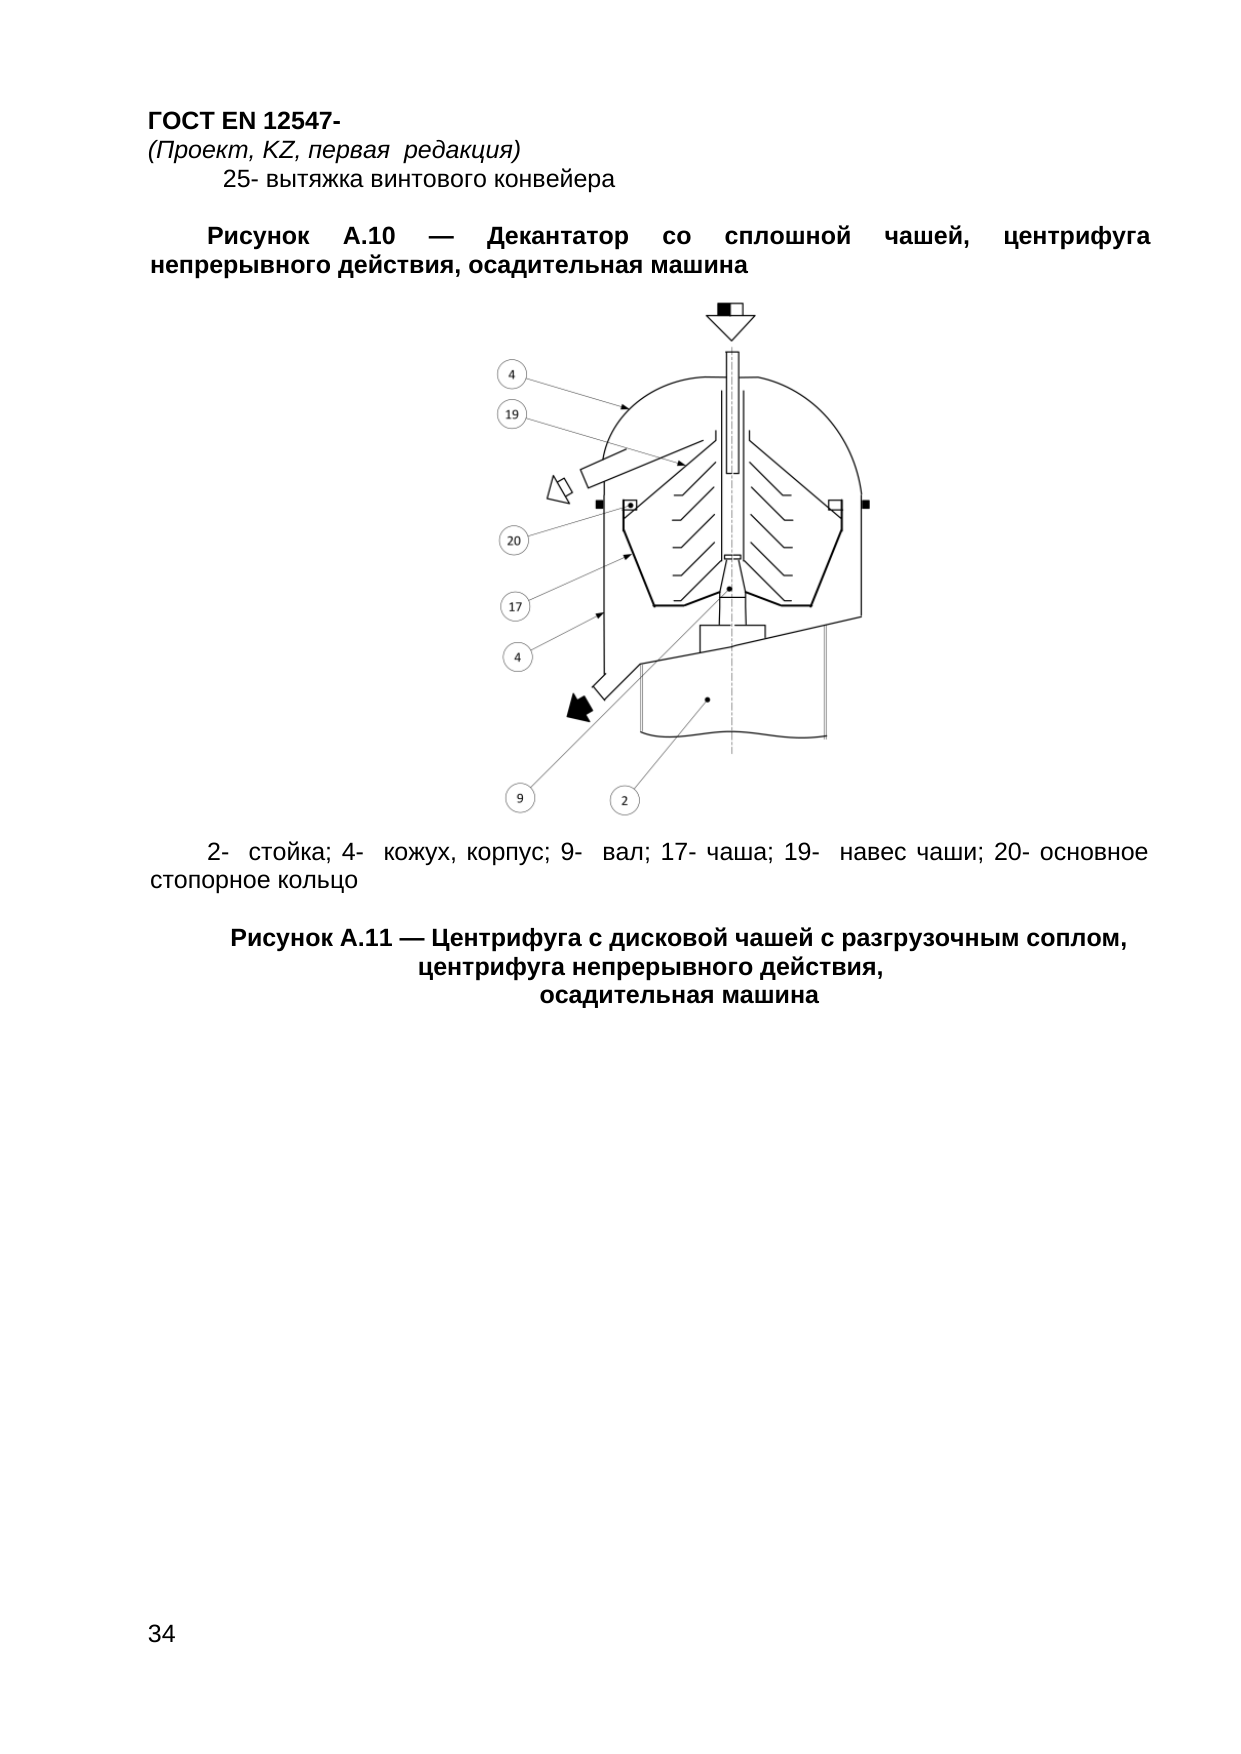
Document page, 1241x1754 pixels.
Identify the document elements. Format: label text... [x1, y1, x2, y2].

text Рисунок A.10 — Декантатор со сплошной чашей, центрифуга непрерывного действия, осадительная машина [150, 221, 1152, 279]
picture [448, 278, 910, 837]
text Рисунок A.11 — Центрифуга с дисковой чашей с разгрузочным соплом, центрифуга непрерывного действия, [150, 923, 1152, 980]
text 25- вытяжка винтового конвейера [148, 164, 1152, 192]
text осадительная машина [150, 980, 1152, 1009]
text 2- стойка; 4- кожух, корпус; 9- вал; 17- чаша; 19- навес чаши; 20- основное стопорное кольцо [150, 837, 1152, 894]
